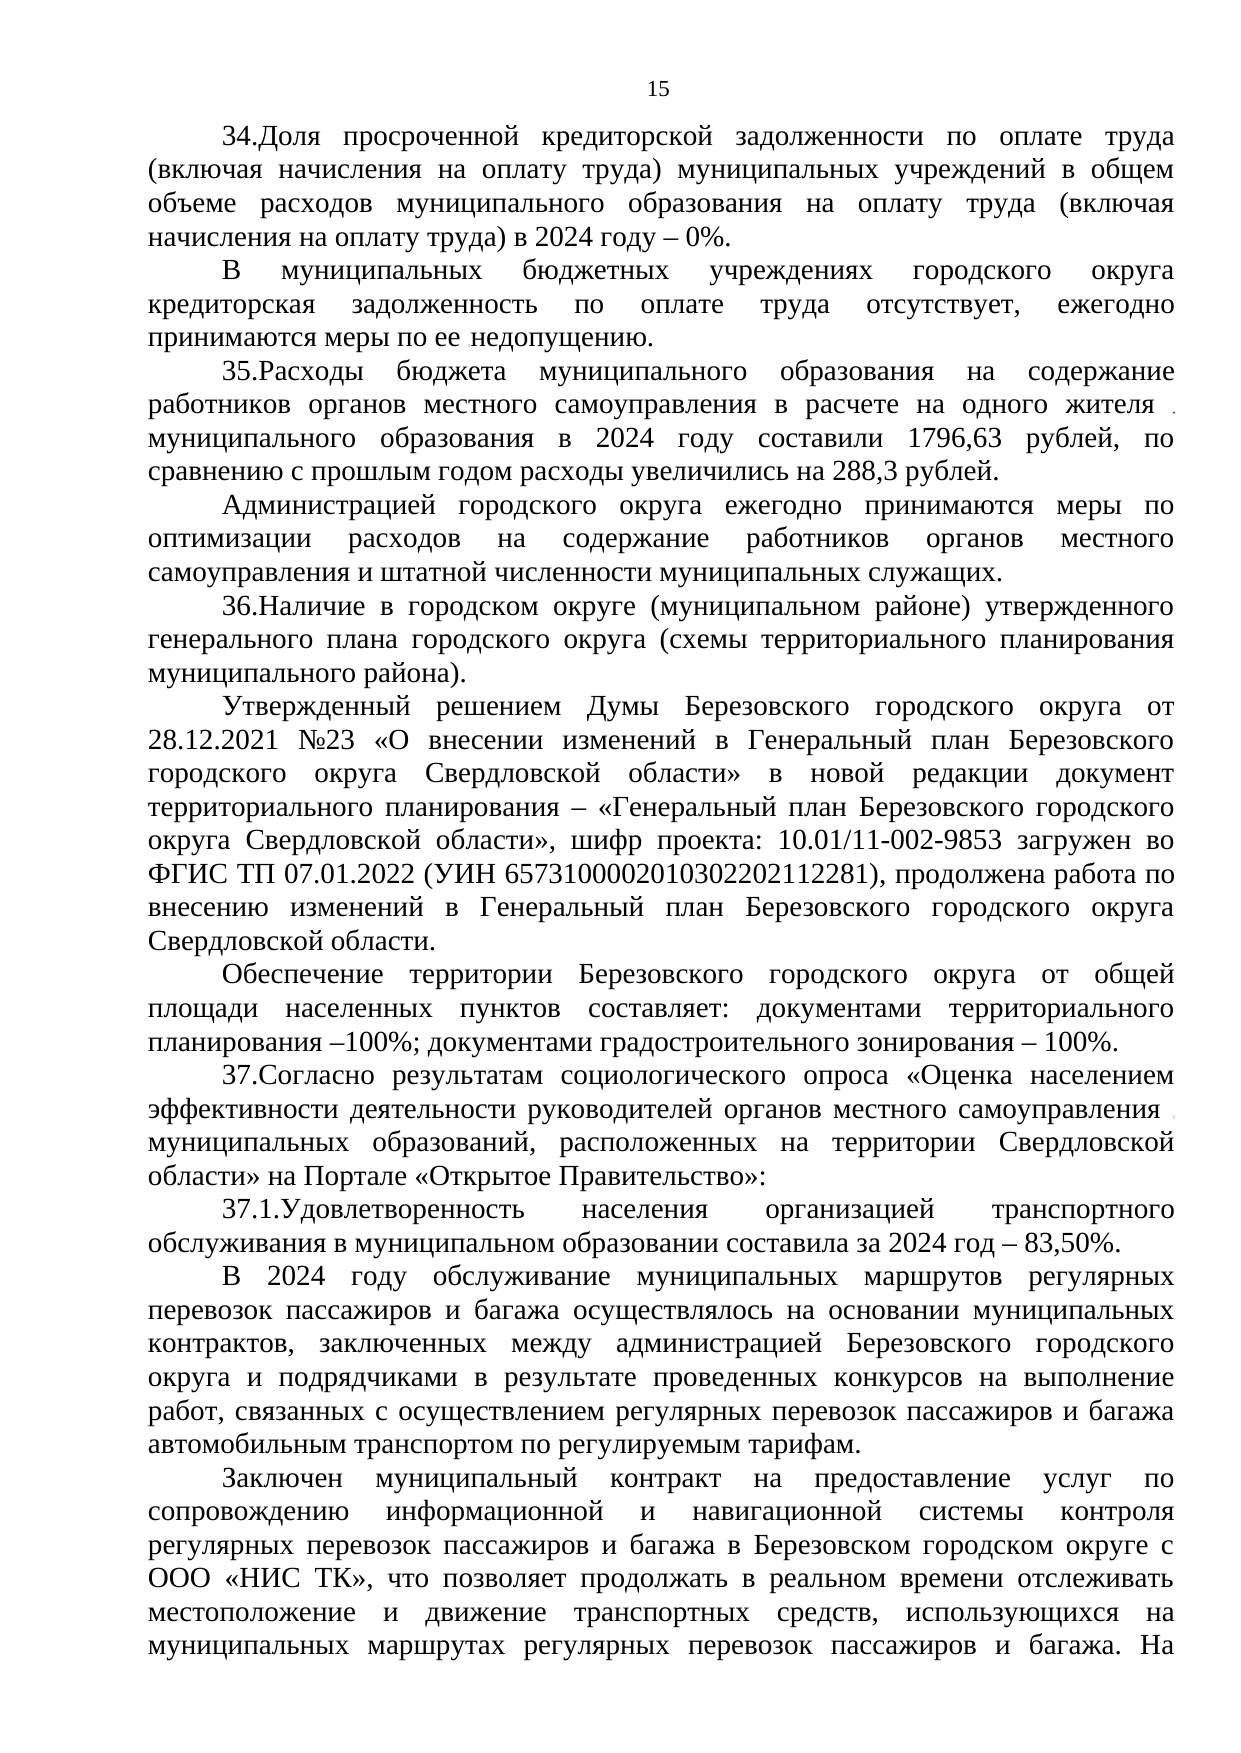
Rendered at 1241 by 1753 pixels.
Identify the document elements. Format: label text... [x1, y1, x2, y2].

text 37.Согласно результатам социологического опроса «Оценка населением эффективности деятельности руководителей органов местного самоуправления муниципальных образований, расположенных на территории Свердловской области» на Портале «Открытое Правительство»: [148, 1057, 1175, 1191]
text 36.Наличие в городском округе (муниципальном районе) утвержденного генерального плана городского округа (схемы территориального планирования муниципального района). [148, 588, 1175, 688]
text В муниципальных бюджетных учреждениях городского округа кредиторская задолженность по оплате труда отсутствует, ежегодно принимаются меры по ее недопущению. [148, 252, 1175, 353]
text Утвержденный решением Думы Березовского городского округа от 28.12.2021 №23 «О внесении изменений в Генеральный план Березовского городского округа Свердловской области» в новой редакции документ территориального планирования – «Генеральный план Березовского городского округа Свердловской области», шифр проекта: 10.01/11-002-9853 загружен во ФГИС ТП 07.01.2022 (УИН 6573100002010302202112281), продолжена работа по внесению изменений в Генеральный план Березовского городского округа Свердловской области. [148, 688, 1175, 957]
text В 2024 году обслуживание муниципальных маршрутов регулярных перевозок пассажиров и багажа осуществлялось на основании муниципальных контрактов, заключенных между администрацией Березовского городского округа и подрядчиками в результате проведенных конкурсов на выполнение работ, связанных с осуществлением регулярных перевозок пассажиров и багажа автомобильным транспортом по регулируемым тарифам. [148, 1258, 1175, 1460]
text Обеспечение территории Березовского городского округа от общей площади населенных пунктов составляет: документами территориального планирования –100%; документами градостроительного зонирования – 100%. [148, 957, 1175, 1057]
text 35.Расходы бюджета муниципального образования на содержание работников органов местного самоуправления в расчете на одного жителя муниципального образования в 2024 году составили 1796,63 рублей, по сравнению с прошлым годом расходы увеличились на 288,3 рублей. [148, 353, 1175, 487]
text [148, 1460, 1175, 1661]
text Администрацией городского округа ежегодно принимаются меры по оптимизации расходов на содержание работников органов местного самоуправления и штатной численности муниципальных служащих. [148, 487, 1175, 588]
text 34.Доля просроченной кредиторской задолженности по оплате труда (включая начисления на оплату труда) муниципальных учреждений в общем объеме расходов муниципального образования на оплату труда (включая начисления на оплату труда) в 2024 году – 0%. [148, 118, 1175, 252]
text 37.1.Удовлетворенность населения организацией транспортного обслуживания в муниципальном образовании составила за 2024 год – 83,50%. [148, 1191, 1175, 1258]
